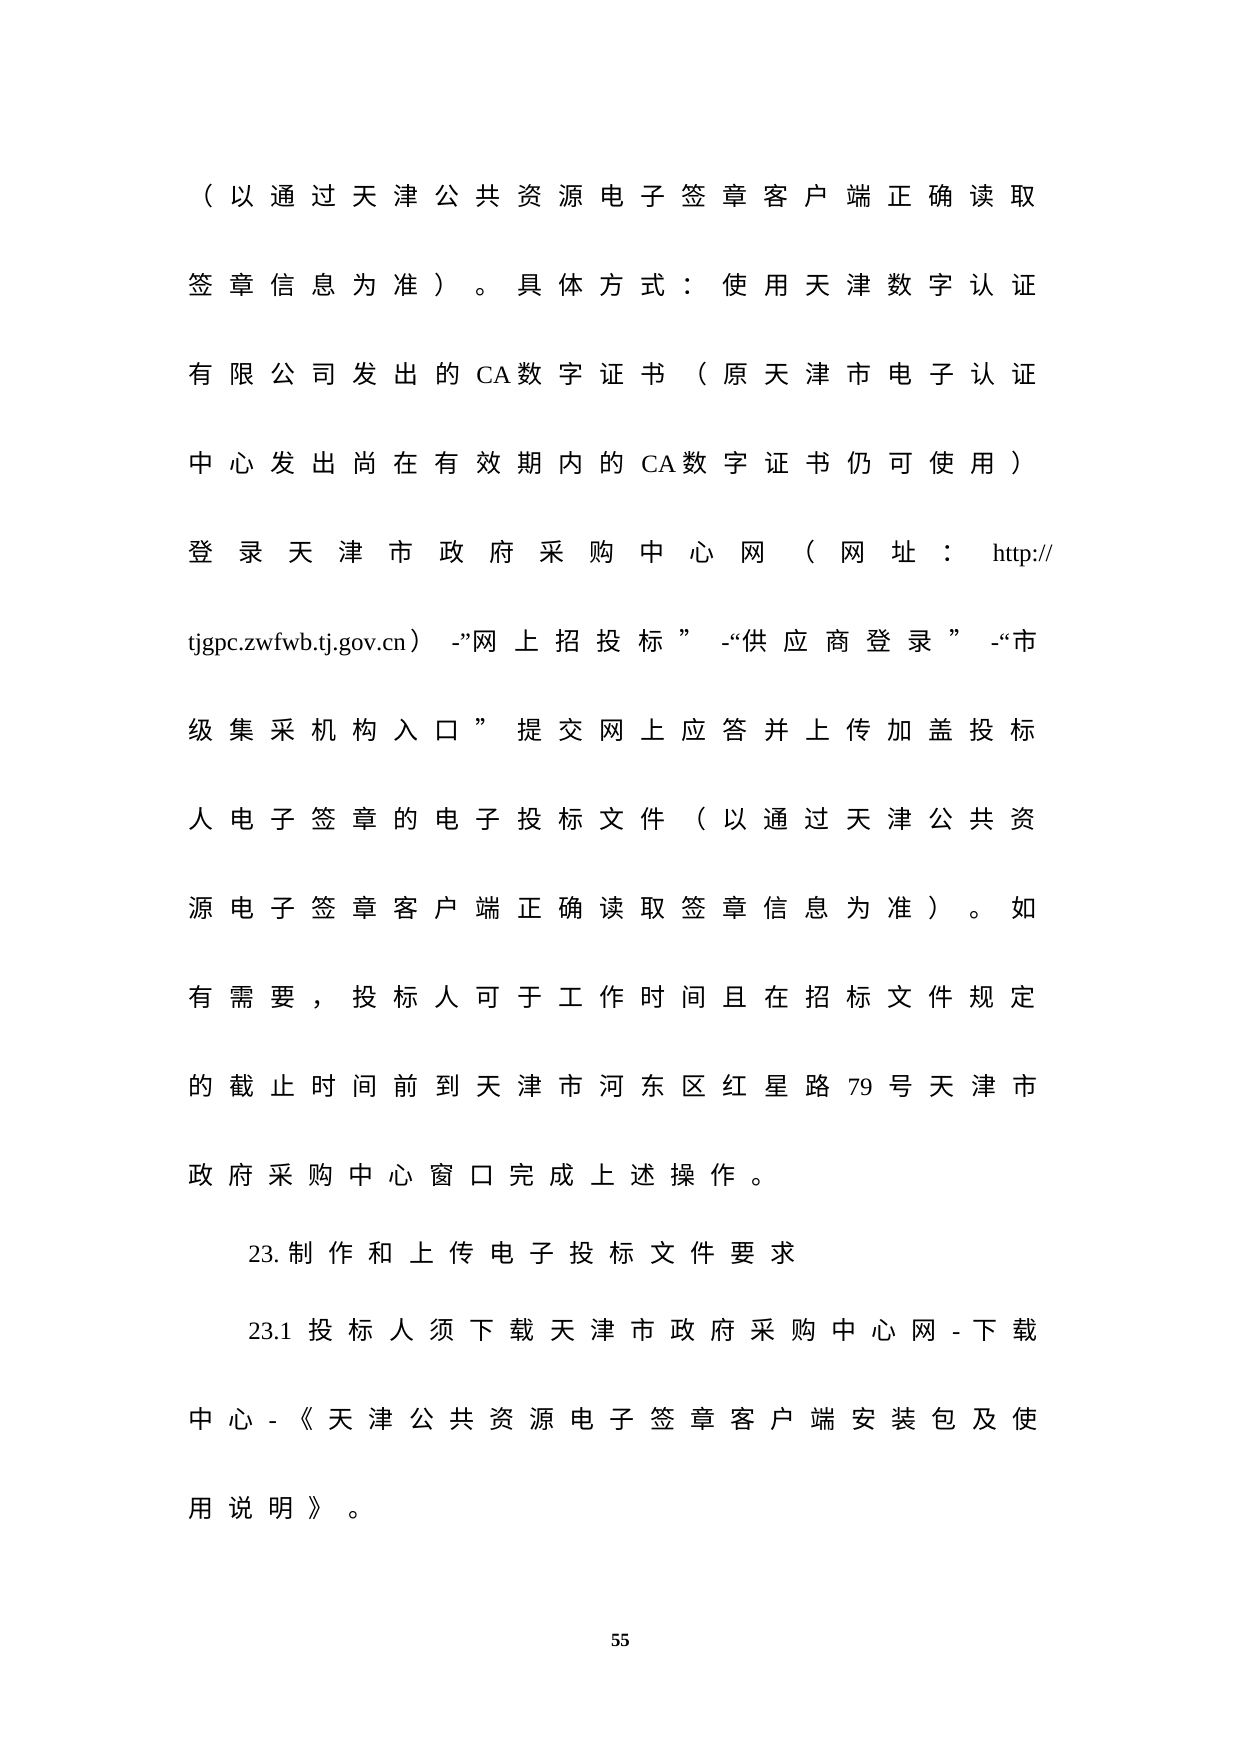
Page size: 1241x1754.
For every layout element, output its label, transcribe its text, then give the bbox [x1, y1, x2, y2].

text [188, 164, 1052, 1203]
text 23. 制作和上传电子投标文件要求 [188, 1222, 1052, 1281]
text 23.1 投标人须下载天津市政府采购中心网-下载中心-《天津公共资源电子签章客户端安装包及使用说明》。 [188, 1299, 1052, 1537]
